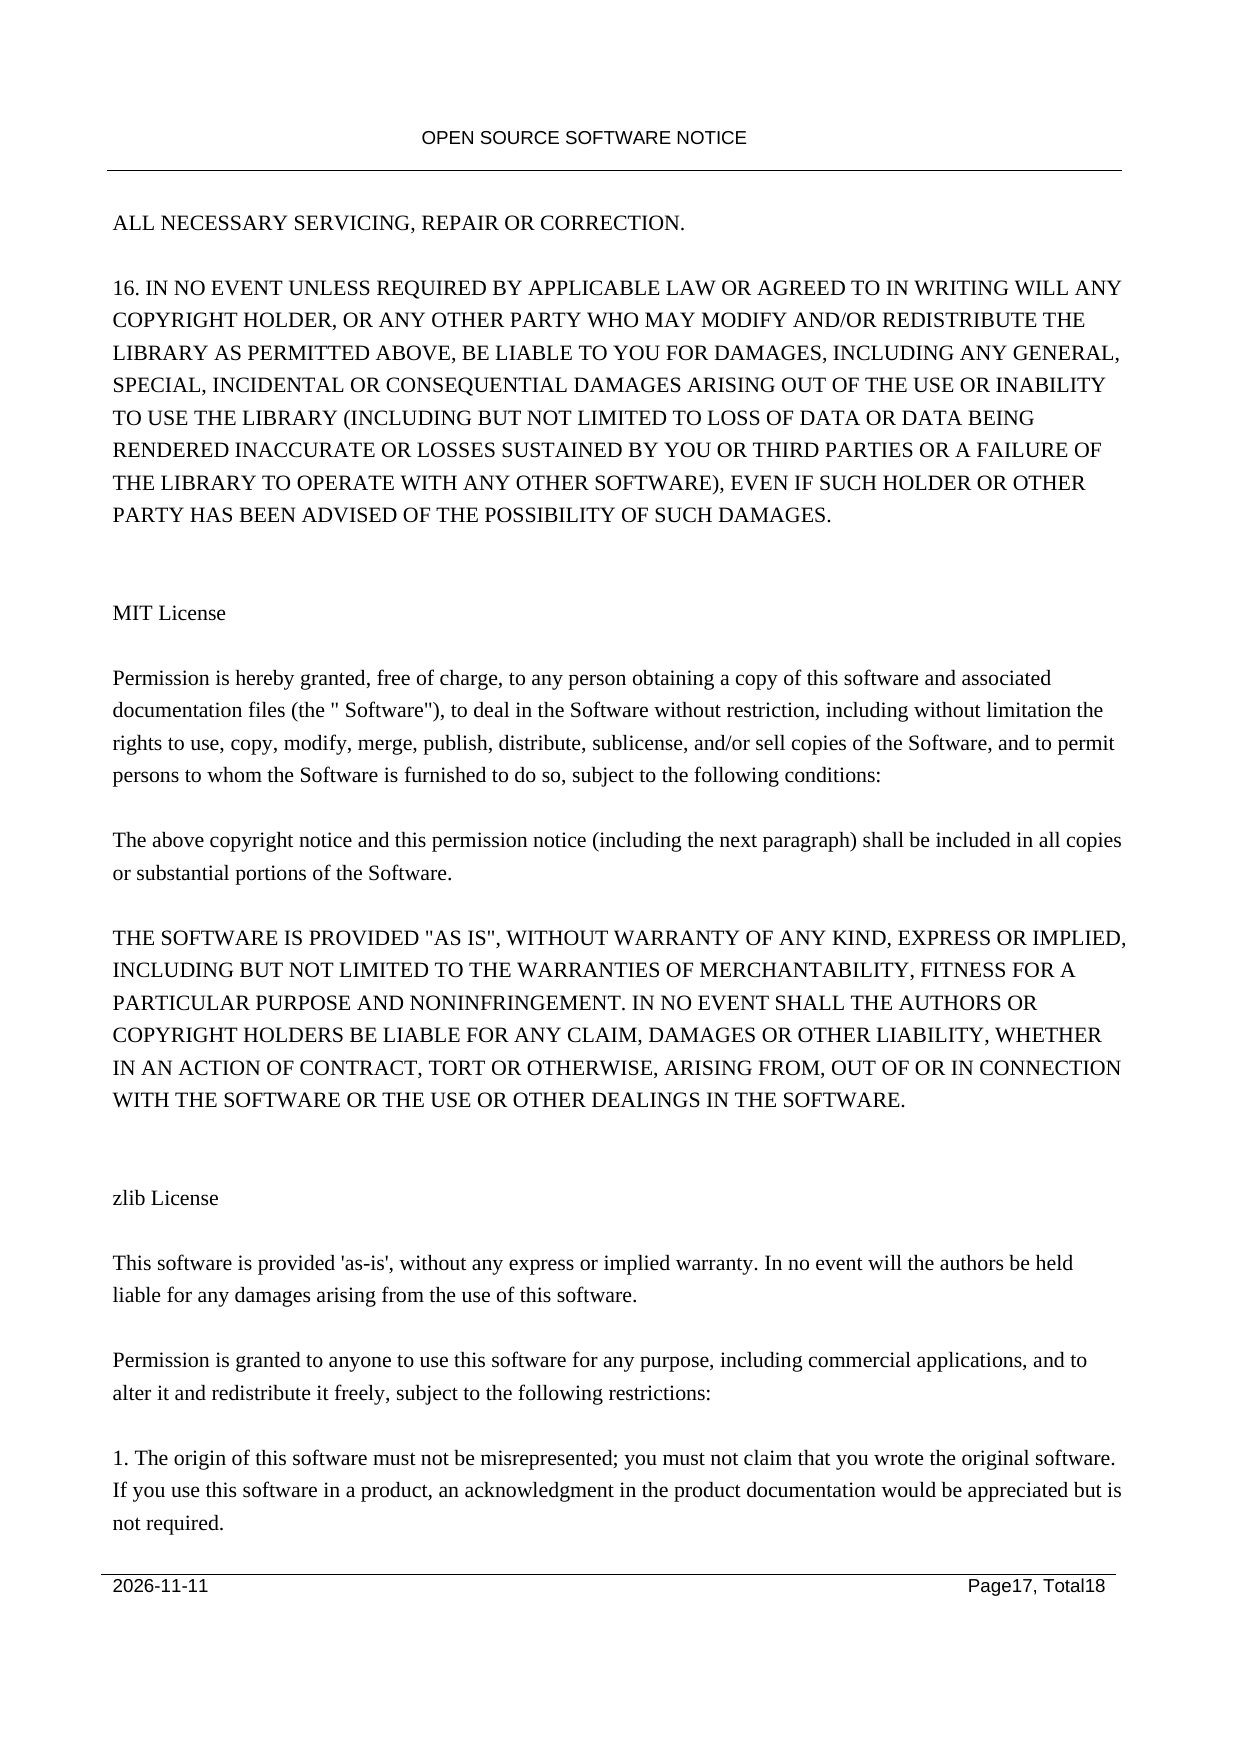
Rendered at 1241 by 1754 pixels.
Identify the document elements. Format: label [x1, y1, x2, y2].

text [112, 206, 1128, 1539]
